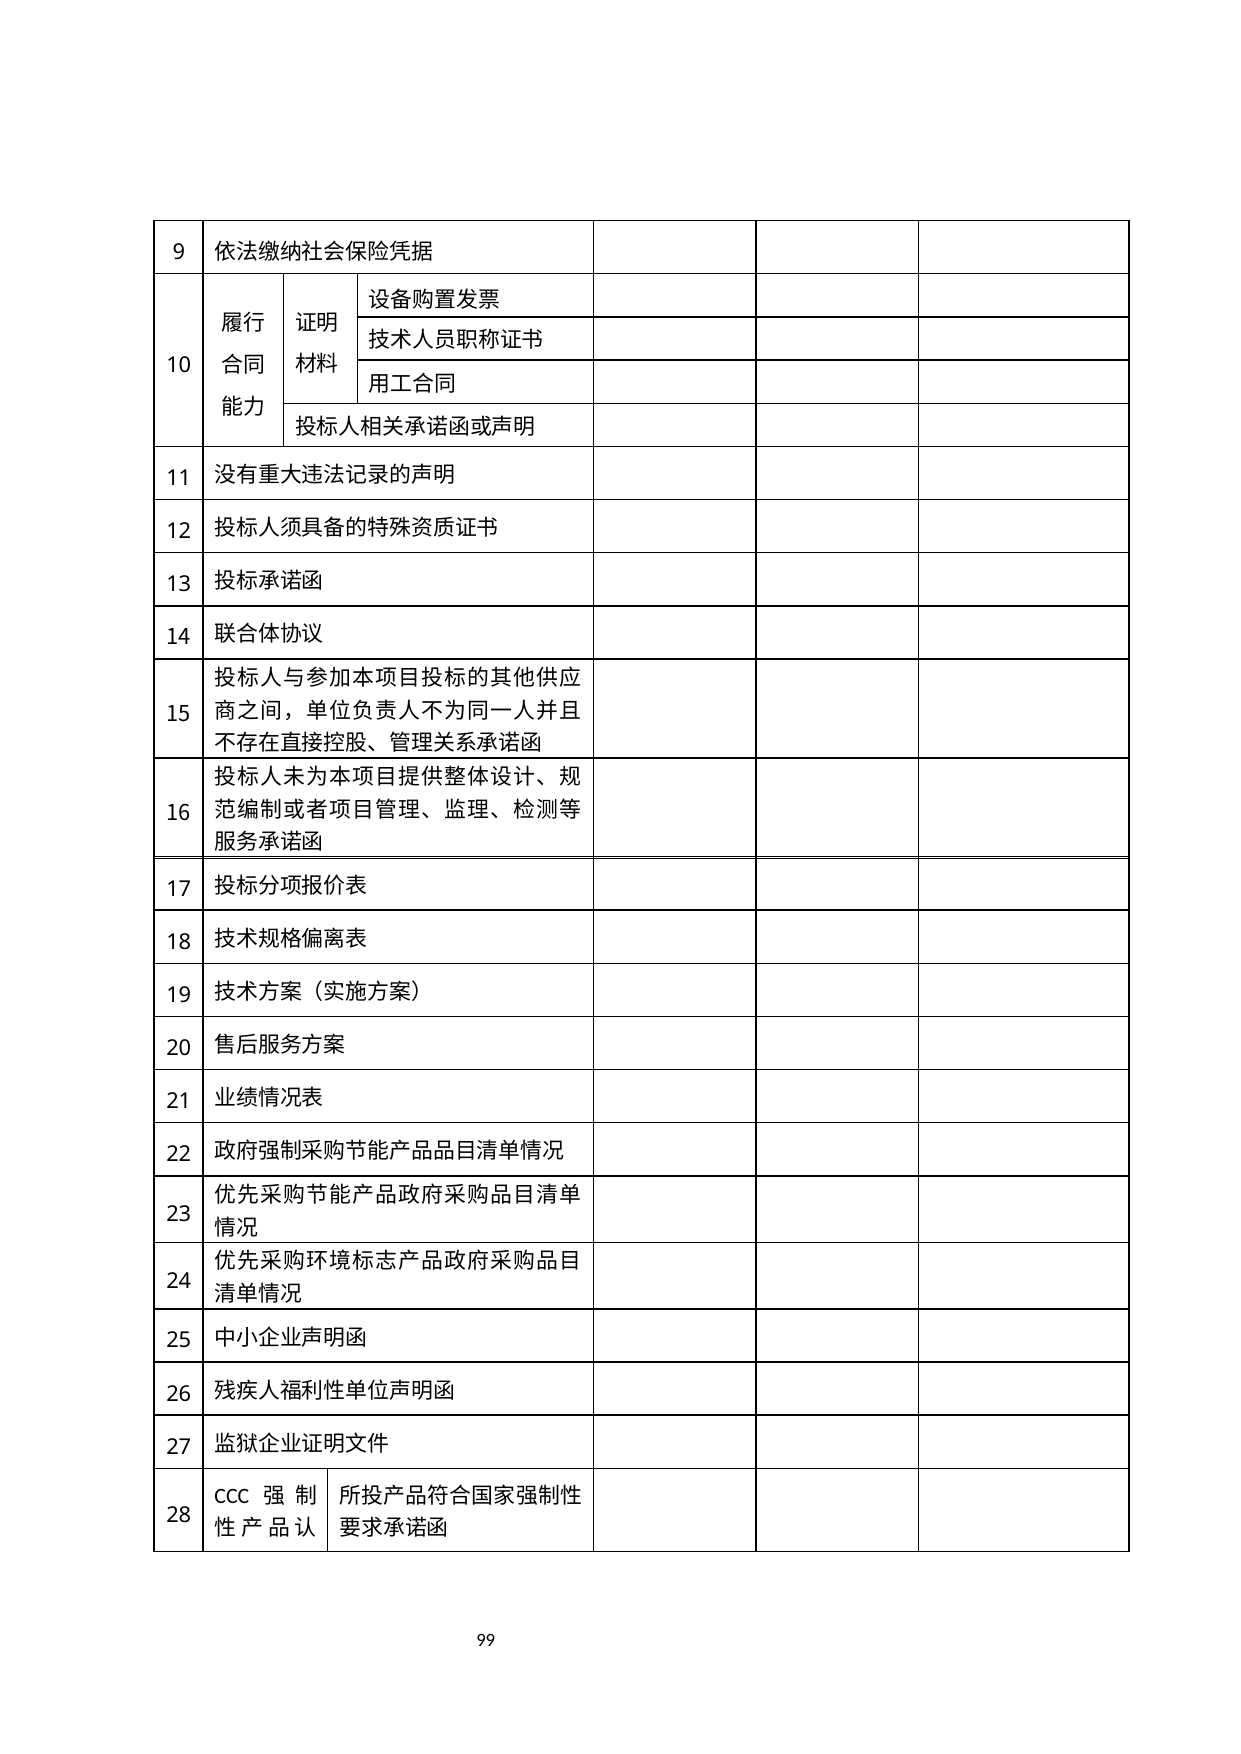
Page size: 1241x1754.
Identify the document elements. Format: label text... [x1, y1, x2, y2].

table_cell 18 [155, 911, 202, 962]
table_cell [919, 553, 1128, 605]
table_cell [919, 318, 1128, 359]
table_cell [919, 1177, 1128, 1242]
table_cell 19 [155, 964, 202, 1016]
table_cell [757, 553, 918, 605]
table_cell [594, 1243, 755, 1308]
table_cell [757, 1177, 918, 1242]
table_cell [594, 404, 755, 446]
table_cell [919, 964, 1128, 1016]
table_cell 10 [155, 274, 202, 446]
table_cell [757, 318, 918, 359]
table_cell [919, 1017, 1128, 1069]
table_cell [757, 221, 918, 273]
table_cell [919, 1310, 1128, 1361]
table_cell [757, 1310, 918, 1361]
table_cell [757, 274, 918, 316]
table_cell [594, 500, 755, 552]
table_cell 14 [155, 607, 202, 658]
table_cell [594, 964, 755, 1016]
table_cell [757, 1243, 918, 1308]
table_cell [919, 660, 1128, 757]
table_cell 投标人相关承诺函或声明 [284, 404, 593, 446]
table_cell [757, 859, 918, 909]
table_cell 履行合同能力 [204, 274, 283, 446]
table_cell 售后服务方案 [204, 1017, 593, 1069]
table_cell 9 [155, 221, 202, 273]
table_cell [919, 759, 1128, 856]
table_cell [594, 1070, 755, 1122]
table_cell 投标承诺函 [204, 553, 593, 605]
table_cell [594, 759, 755, 856]
table_cell [919, 500, 1128, 552]
table_cell [594, 1177, 755, 1242]
table_cell 技术规格偏离表 [204, 911, 593, 962]
table_cell [594, 221, 755, 273]
table_cell 投标人未为本项目提供整体设计、规范编制或者项目管理、监理、检测等服务承诺函 [204, 759, 593, 856]
table_cell [919, 404, 1128, 446]
table_cell [757, 447, 918, 499]
table_cell 残疾人福利性单位声明函 [204, 1363, 593, 1414]
table_cell [757, 1363, 918, 1414]
table_cell [594, 361, 755, 402]
table_cell 优先采购环境标志产品政府采购品目清单情况 [204, 1243, 593, 1308]
table_cell [919, 607, 1128, 658]
table_cell 24 [155, 1243, 202, 1308]
table_cell 25 [155, 1310, 202, 1361]
table_cell [594, 1363, 755, 1414]
table_cell [594, 1017, 755, 1069]
table_cell [594, 1310, 755, 1361]
table_cell 监狱企业证明文件 [204, 1416, 593, 1467]
table_cell [919, 1243, 1128, 1308]
table_cell 15 [155, 660, 202, 757]
table_cell 证明材料 [284, 274, 357, 402]
table_cell 13 [155, 553, 202, 605]
table_cell [919, 911, 1128, 962]
table_cell [594, 660, 755, 757]
table_cell [919, 447, 1128, 499]
table_cell [919, 1416, 1128, 1467]
table_cell [919, 1363, 1128, 1414]
table_cell 技术方案（实施方案） [204, 964, 593, 1016]
table_cell 21 [155, 1070, 202, 1122]
table_cell [919, 859, 1128, 909]
table_cell 22 [155, 1123, 202, 1175]
table_cell CCC强制性产品认证 [204, 1469, 327, 1551]
table_cell [757, 361, 918, 402]
table_cell [594, 859, 755, 909]
table_cell [757, 964, 918, 1016]
table_cell [757, 911, 918, 962]
table_cell 中小企业声明函 [204, 1310, 593, 1361]
table_cell 27 [155, 1416, 202, 1467]
table_cell [594, 607, 755, 658]
table_cell [594, 1469, 755, 1551]
table_cell 设备购置发票 [358, 274, 593, 316]
table_cell 20 [155, 1017, 202, 1069]
table_cell 16 [155, 759, 202, 856]
table_cell 技术人员职称证书 [358, 318, 593, 359]
table_cell [594, 274, 755, 316]
table_cell 23 [155, 1177, 202, 1242]
table_cell [919, 274, 1128, 316]
table_cell 投标人与参加本项目投标的其他供应商之间，单位负责人不为同一人并且不存在直接控股、管理关系承诺函 [204, 660, 593, 757]
table_cell [757, 1469, 918, 1551]
table_cell 联合体协议 [204, 607, 593, 658]
table_cell 投标人须具备的特殊资质证书 [204, 500, 593, 552]
table_cell 投标分项报价表 [204, 859, 593, 909]
table_cell [757, 500, 918, 552]
table_cell 28 [155, 1469, 202, 1551]
table_cell [757, 1123, 918, 1175]
table_cell [919, 1070, 1128, 1122]
table_cell [757, 1017, 918, 1069]
table_cell [594, 1416, 755, 1467]
table_cell [594, 318, 755, 359]
table_cell 26 [155, 1363, 202, 1414]
table_cell 12 [155, 500, 202, 552]
table_cell 所投产品符合国家强制性要求承诺函 [328, 1469, 593, 1551]
table_cell 11 [155, 447, 202, 499]
table_cell [594, 553, 755, 605]
table_cell 依法缴纳社会保险凭据 [204, 221, 593, 273]
table_cell 没有重大违法记录的声明 [204, 447, 593, 499]
table_cell [757, 759, 918, 856]
table_cell [757, 404, 918, 446]
table_cell [919, 221, 1128, 273]
table_cell [594, 911, 755, 962]
table_cell 17 [155, 859, 202, 909]
table_cell [757, 1070, 918, 1122]
table_cell [757, 660, 918, 757]
table_cell 用工合同 [358, 361, 593, 402]
table_cell [919, 1123, 1128, 1175]
table_cell [919, 1469, 1128, 1551]
table_cell [919, 361, 1128, 402]
table_cell [757, 1416, 918, 1467]
table_cell 优先采购节能产品政府采购品目清单情况 [204, 1177, 593, 1242]
table_cell [594, 447, 755, 499]
table_cell [594, 1123, 755, 1175]
table_cell 政府强制采购节能产品品目清单情况 [204, 1123, 593, 1175]
table_cell [757, 607, 918, 658]
table_cell 业绩情况表 [204, 1070, 593, 1122]
